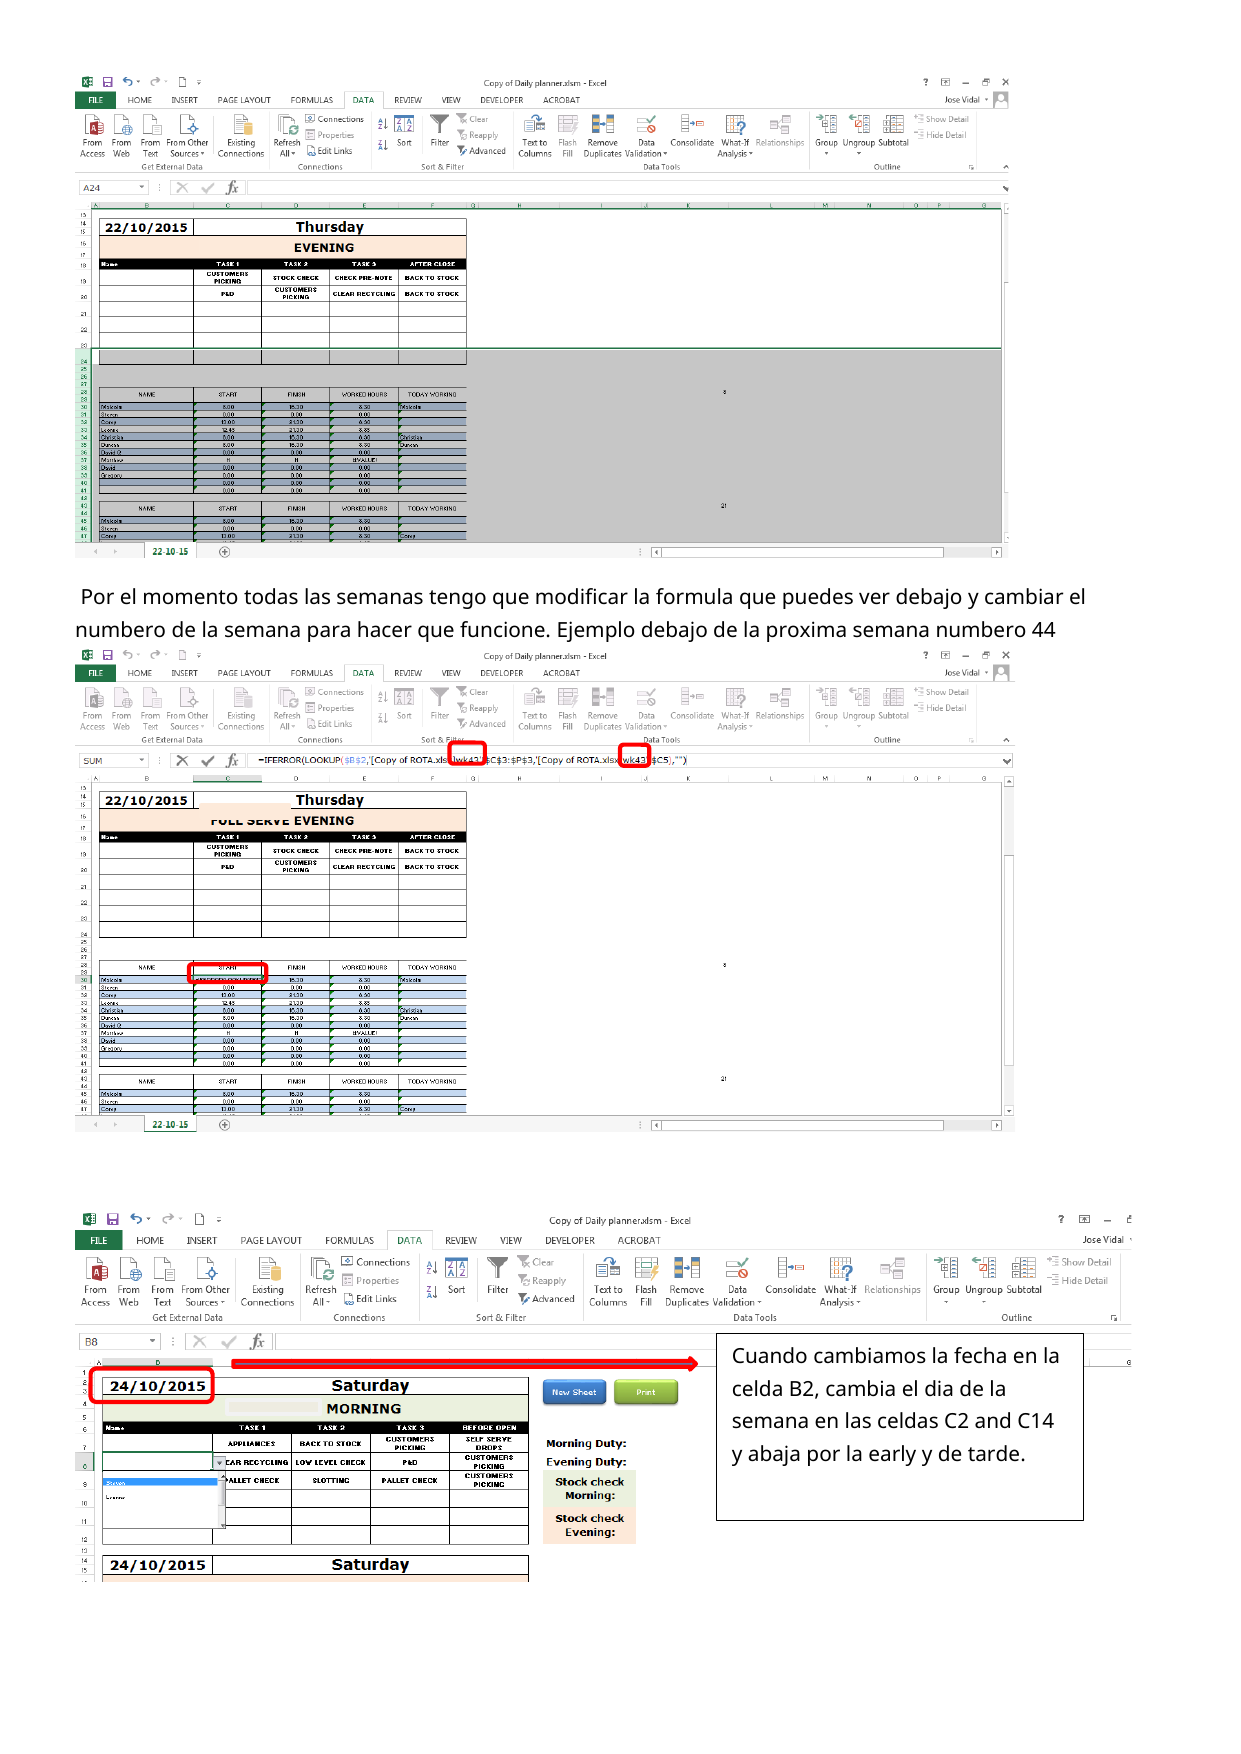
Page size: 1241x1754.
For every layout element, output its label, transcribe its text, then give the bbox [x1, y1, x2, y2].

picture [75, 647, 1016, 1132]
picture [75, 75, 1009, 558]
picture [75, 1210, 1132, 1582]
